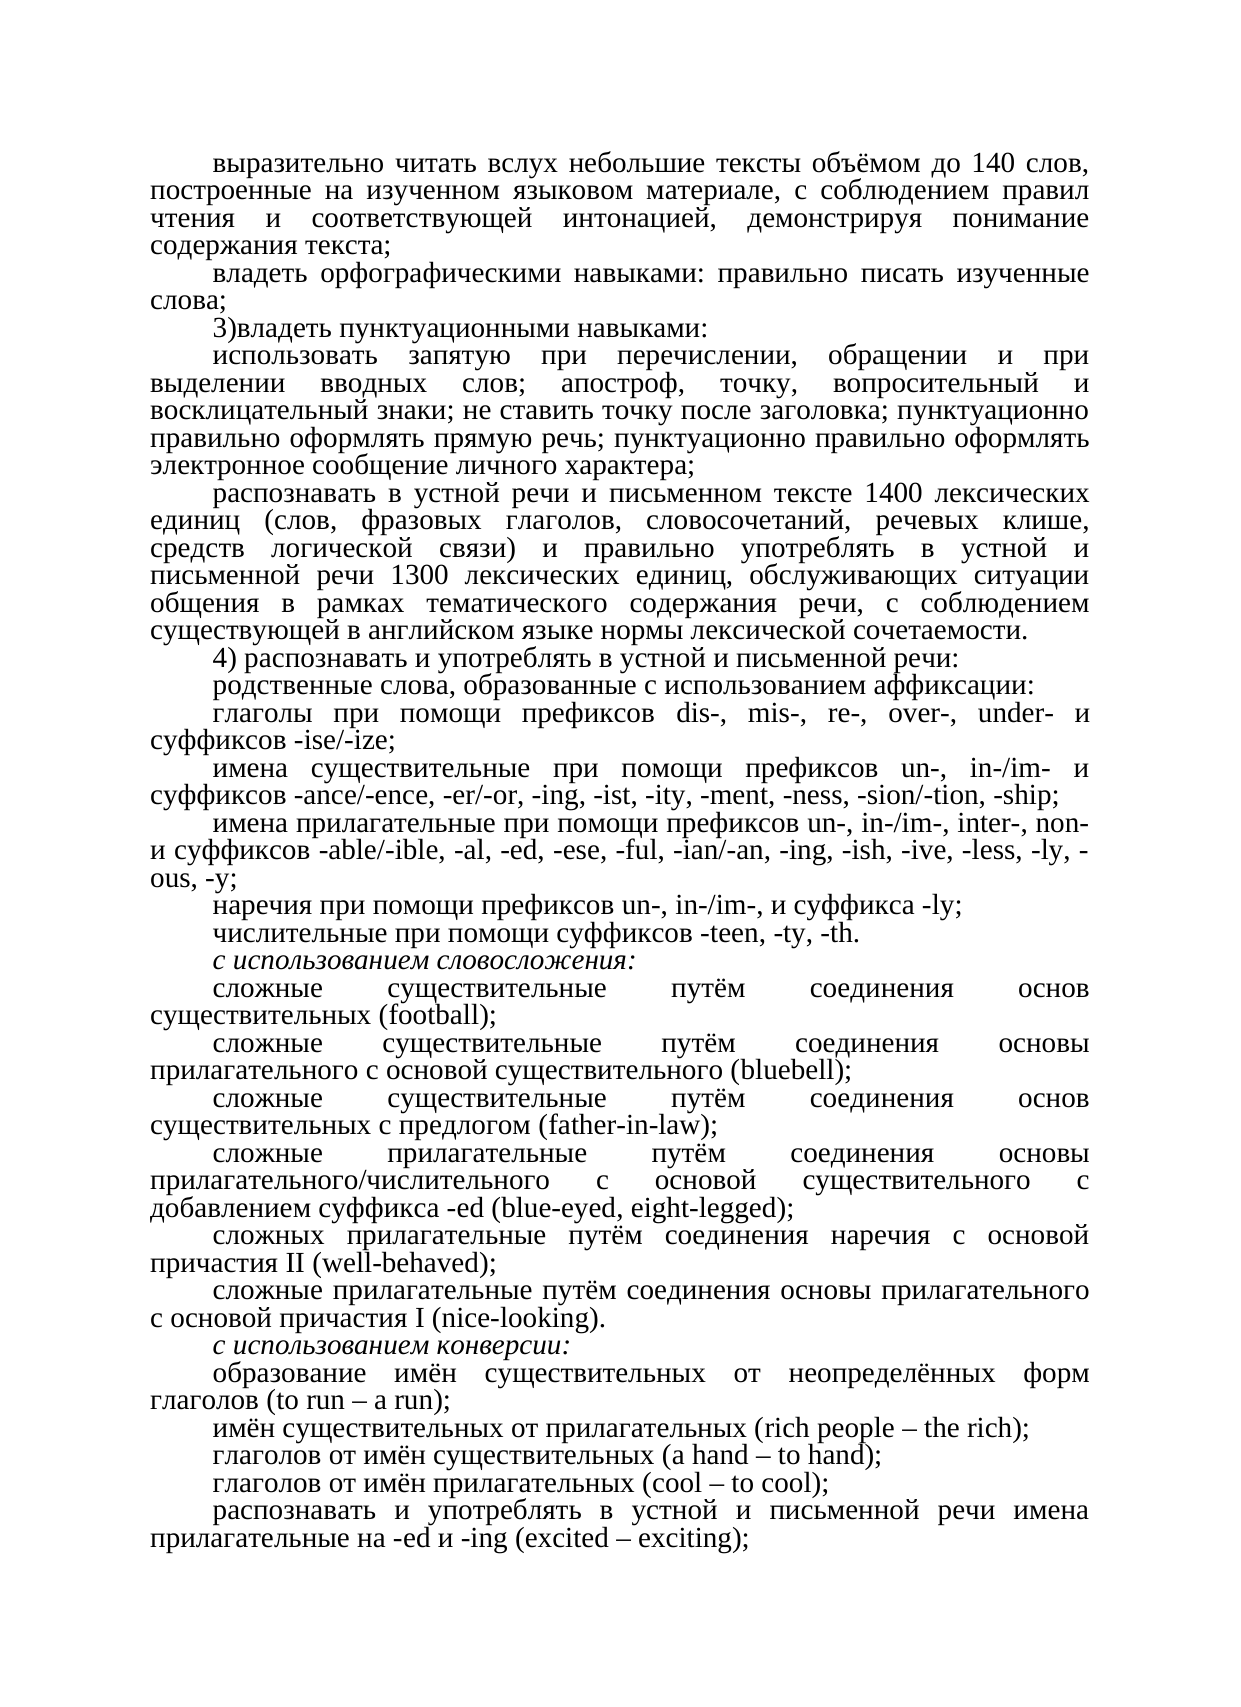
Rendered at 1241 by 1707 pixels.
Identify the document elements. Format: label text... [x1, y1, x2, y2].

text с использованием словосложения: [150, 947, 1090, 975]
text распознавать в устной речи и письменном тексте 1400 лексических единиц (слов, фразовых глаголов, словосочетаний, речевых клише, средств логической связи) и правильно употреблять в устной и письменной речи 1300 лексических единиц, обслуживающих ситуации общения в рамках тематического содержания речи, с соблюдением существующей в английском языке нормы лексической сочетаемости. [150, 480, 1090, 645]
text с использованием конверсии: [150, 1332, 1090, 1360]
text сложные существительные путём соединения основы прилагательного с основой существительного (bluebell); [150, 1030, 1090, 1085]
text владеть орфографическими навыками: правильно писать изученные слова; [150, 260, 1090, 315]
text глаголы при помощи префиксов dis-, mis-, re-, over-, under- и суффиксов -ise/-ize; [150, 700, 1090, 755]
text имена прилагательные при помощи префиксов un-, in-/im-, inter-, non- и суффиксов -able/-ible, -al, -ed, -ese, -ful, -ian/-an, -ing, -ish, -ive, -less, -ly, -ous, -y; [150, 810, 1090, 892]
text наречия при помощи префиксов un-, in-/im-, и суффикса -ly; [150, 892, 1090, 920]
text сложные существительные путём соединения основ существительных (football); [150, 975, 1090, 1030]
text числительные при помощи суффиксов -teen, -ty, -th. [150, 920, 1090, 947]
text 4) распознавать и употреблять в устной и письменной речи: [150, 645, 1090, 672]
text распознавать и употреблять в устной и письменной речи имена прилагательные на -ed и -ing (excited – exciting); [150, 1497, 1090, 1552]
text глаголов от имён существительных (a hand – to hand); [150, 1442, 1090, 1470]
text сложные прилагательные путём соединения основы прилагательного/числительного с основой существительного с добавлением суффикса -ed (blue-eyed, eight-legged); [150, 1140, 1090, 1222]
text имена существительные при помощи префиксов un-, in-/im- и суффиксов -ance/-ence, -er/-or, -ing, -ist, -ity, -ment, -ness, -sion/-tion, -ship; [150, 755, 1090, 810]
text сложные прилагательные путём соединения основы прилагательного с основой причастия I (nice-looking). [150, 1277, 1090, 1332]
text 3)владеть пунктуационными навыками: [150, 315, 1090, 342]
text использовать запятую при перечислении, обращении и при выделении вводных слов; апостроф, точку, вопросительный и восклицательный знаки; не ставить точку после заголовка; пунктуационно правильно оформлять прямую речь; пунктуационно правильно оформлять электронное сообщение личного характера; [150, 342, 1090, 480]
text сложных прилагательные путём соединения наречия с основой причастия II (well-behaved); [150, 1222, 1090, 1277]
text выразительно читать вслух небольшие тексты объёмом до 140 слов, построенные на изученном языковом материале, с соблюдением правил чтения и соответствующей интонацией, демонстрируя понимание содержания текста; [150, 150, 1090, 260]
text глаголов от имён прилагательных (cool – to cool); [150, 1470, 1090, 1497]
text образование имён существительных от неопределённых форм глаголов (to run – a run); [150, 1360, 1090, 1415]
text родственные слова, образованные с использованием аффиксации: [150, 672, 1090, 700]
text имён существительных от прилагательных (rich people – the rich); [150, 1415, 1090, 1442]
text сложные существительные путём соединения основ существительных с предлогом (father-in-law); [150, 1085, 1090, 1140]
